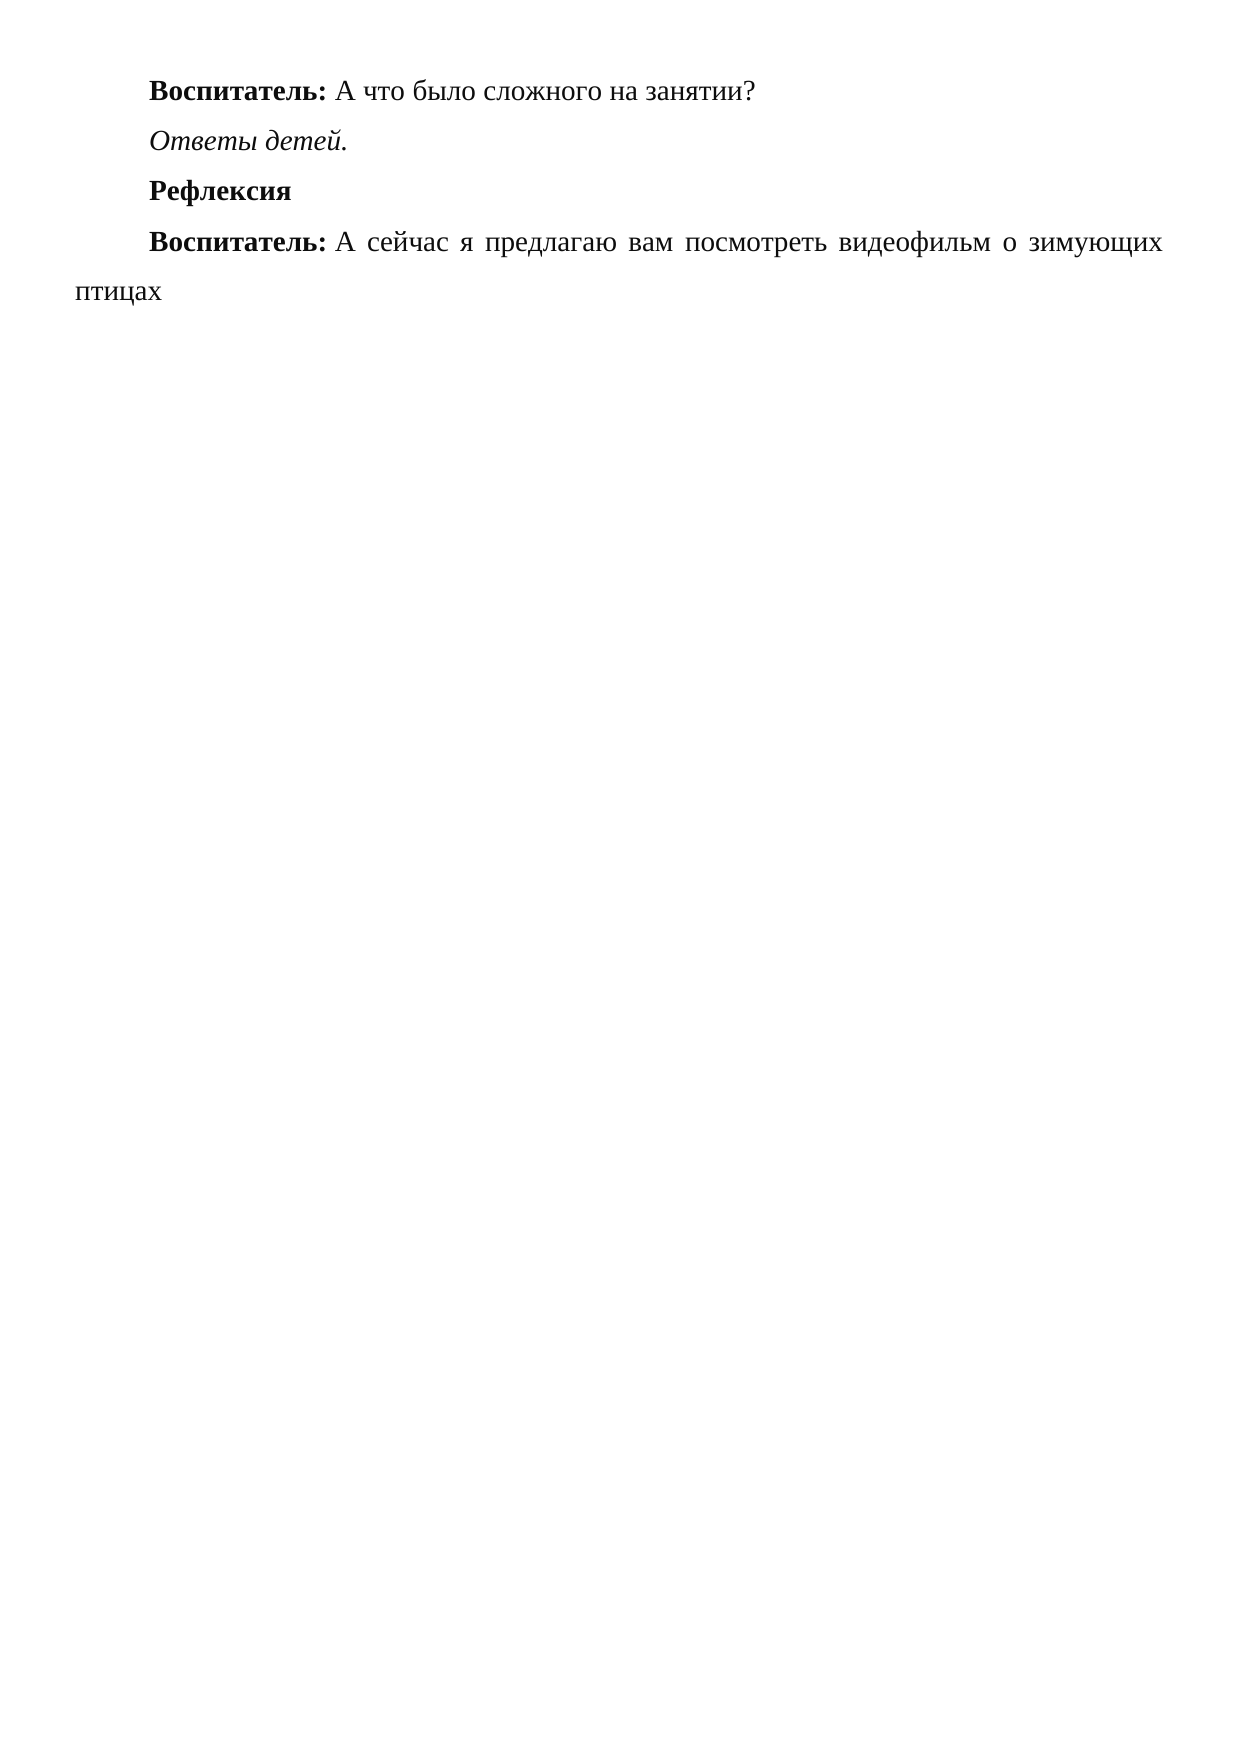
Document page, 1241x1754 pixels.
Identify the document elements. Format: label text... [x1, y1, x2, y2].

text Воспитатель: А что было сложного на занятии? [149, 73, 1190, 106]
subtitle Рефлексия [149, 173, 1190, 207]
text Воспитатель: А сейчас я предлагаю вам посмотреть видеофильм о зимующих птицах [75, 224, 1190, 307]
text Ответы детей. [149, 123, 1190, 157]
